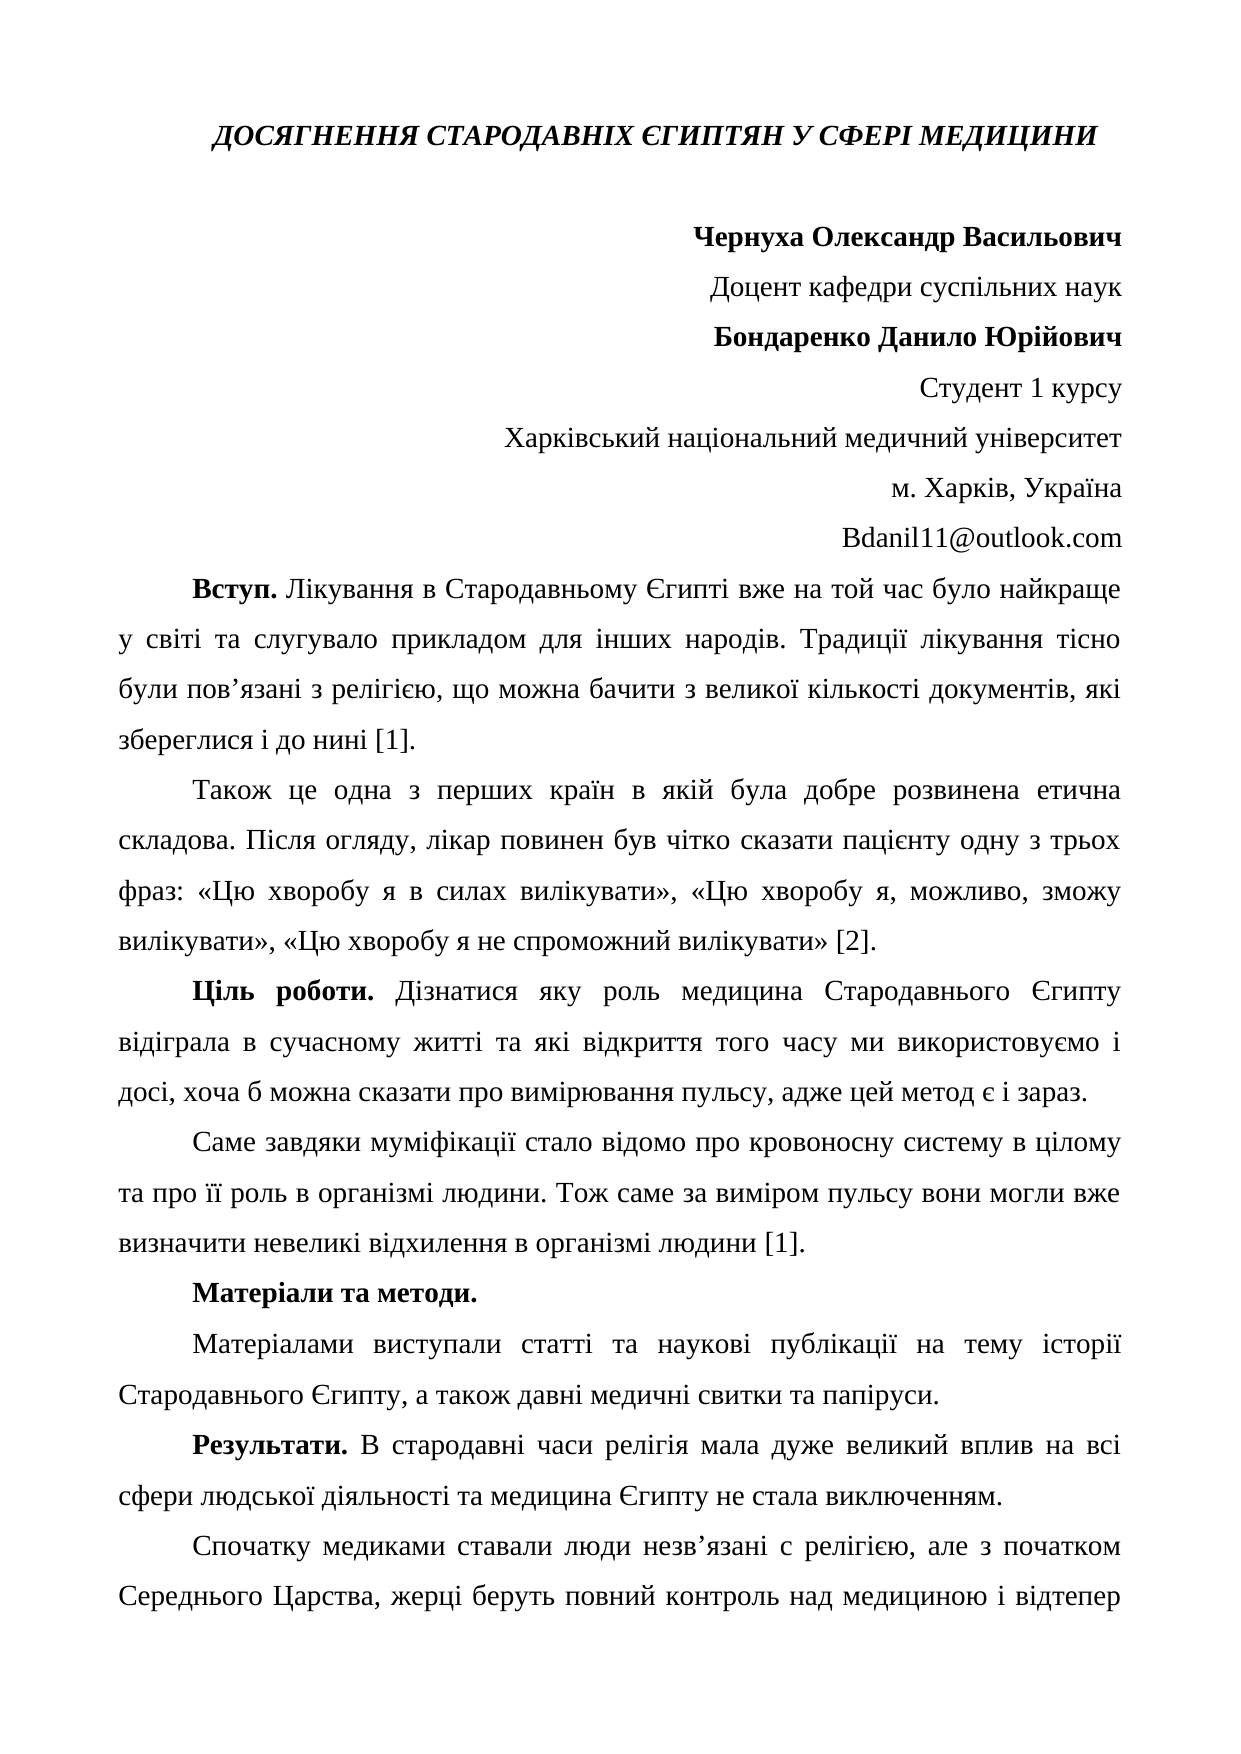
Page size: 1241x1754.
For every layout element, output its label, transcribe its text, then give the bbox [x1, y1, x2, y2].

text Також це одна з перших країн в якій була добре розвинена етична складова. Після огляду, лікар повинен був чітко сказати пацієнту одну з трьох фраз: «Цю хворобу я в силах вилікувати», «Цю хворобу я, можливо, зможу вилікувати», «Цю хворобу я не спроможний вилікувати» [2]. [118, 772, 1122, 957]
text Доцент кафедри суспільних наук [118, 269, 1122, 303]
text Чернуха Олександр Васильович [118, 219, 1122, 252]
list Результати. В стародавні часи релігія мала дуже великий вплив на всі сфери людської діяльності та медицина Єгипту не стала виключенням. [118, 1427, 1122, 1511]
text Вступ. Лікування в Стародавньому Єгипті вже на той час було найкраще у світі та слугувало прикладом для інших народів. Традиції лікування тісно були пов’язані з релігією, що можна бачити з великої кількості документів, які збереглися і до нині [1]. [118, 571, 1122, 755]
text м. Харків, Україна [118, 470, 1122, 504]
text Саме завдяки муміфікації стало відомо про кровоносну систему в цілому та про її роль в організмі людини. Тож саме за виміром пульсу вони могли вже визначити невеликі відхилення в організмі людини [1]. [118, 1124, 1122, 1258]
text Студент 1 курсу [118, 370, 1122, 403]
text Бондаренко Данило Юрійович [118, 319, 1122, 353]
text ДОСЯГНЕННЯ СТАРОДАВНІХ ЄГИПТЯН У СФЕРІ МЕДИЦИНИ [118, 118, 1122, 152]
text Матеріалами виступали статті та наукові публікації на тему історії Стародавнього Єгипту, а також давні медичні свитки та папіруси. [118, 1327, 1122, 1411]
text Харківський національний медичний університет [118, 420, 1122, 453]
text Ціль роботи. Дізнатися яку роль медицина Стародавнього Єгипту відіграла в сучасному житті та які відкриття того часу ми використовуємо і досі, хоча б можна сказати про вимірювання пульсу, адже цей метод є і зараз. [118, 973, 1122, 1108]
text Матеріали та методи. [118, 1275, 1122, 1309]
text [118, 1528, 1122, 1612]
text Bdanil11@outlook.com [118, 521, 1122, 554]
